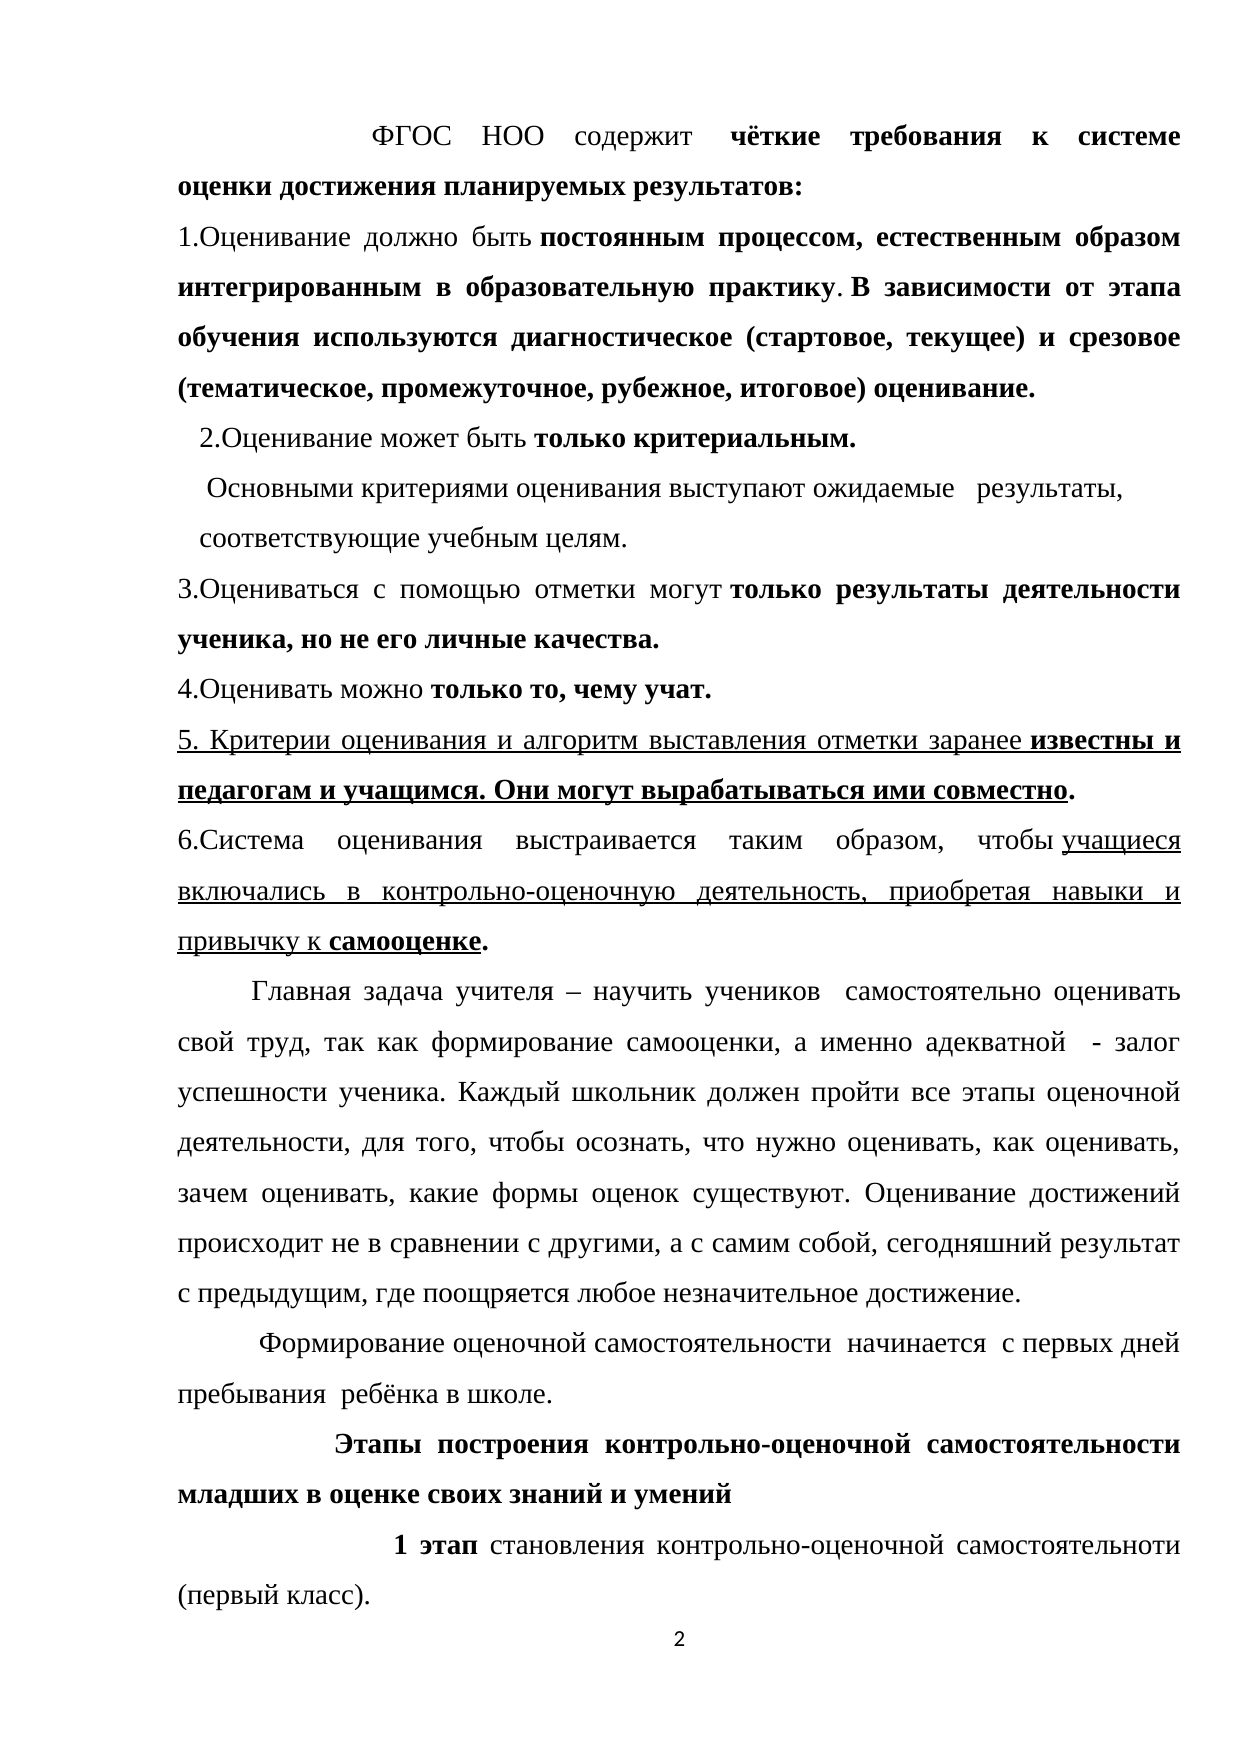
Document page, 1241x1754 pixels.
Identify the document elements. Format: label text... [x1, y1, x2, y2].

text 1.Оценивание должно быть постоянным процессом, естественным образом интегрированным в образовательную практику. В зависимости от этапа обучения используются диагностическое (стартовое, текущее) и срезовое (тематическое, промежуточное, рубежное, итоговое) оценивание. [177, 219, 1181, 403]
text 5. Критерии оценивания и алгоритм выставления отметки заранее известны и педагогам и учащимся. Они могут вырабатываться ими совместно. [177, 753, 1181, 806]
text 2.Оценивание может быть только критериальным. [177, 420, 1181, 453]
text 3.Оцениваться с помощью отметки могут только результаты деятельности ученика, но не его личные качества. [177, 571, 1181, 655]
text 6.Система оценивания выстраивается таким образом, чтобы учащиеся включались в контрольно-оценочную деятельность, приобретая навыки и привычку к самооценке. [177, 822, 1181, 902]
text 4.Оценивать можно только то, чему учат. [177, 672, 1181, 705]
text 5. Критерии оценивания и алгоритм выставления отметки заранее известны и педагогам и учащимся. Они могут вырабатываться ими совместно. [177, 722, 1181, 751]
text 6.Система оценивания выстраивается таким образом, чтобы учащиеся включались в контрольно-оценочную деятельность, приобретая навыки и привычку к самооценке. [177, 903, 1181, 957]
text Основными критериями оценивания выступают ожидаемые результаты, [177, 470, 1181, 504]
text Формирование оценочной самостоятельности начинается с первых дней пребывания ребёнка в школе. [177, 1326, 1181, 1409]
text соответствующие учебным целям. [177, 521, 1181, 554]
text Главная задача учителя – научить учеников самостоятельно оценивать свой труд, так как формирование самооценки, а именно адекватной - залог успешности ученика. Каждый школьник должен пройти все этапы оценочной деятельности, для того, чтобы осознать, что нужно оценивать, как оценивать, зачем оценивать, какие формы оценок существуют. Оценивание достижений происходит не в сравнении с другими, а с самим собой, сегодняшний результат с предыдущим, где поощряется любое незначительное достижение. [177, 973, 1181, 1309]
text 1 этап становления контрольно-оценочной самостоятельноти (первый класс). [177, 1527, 1181, 1611]
text ФГОС НОО содержит чёткие требования к системе оценки достижения планируемых результатов: [177, 118, 1181, 202]
text Этапы построения контрольно-оценочной самостоятельности младших в оценке своих знаний и умений [177, 1426, 1181, 1510]
